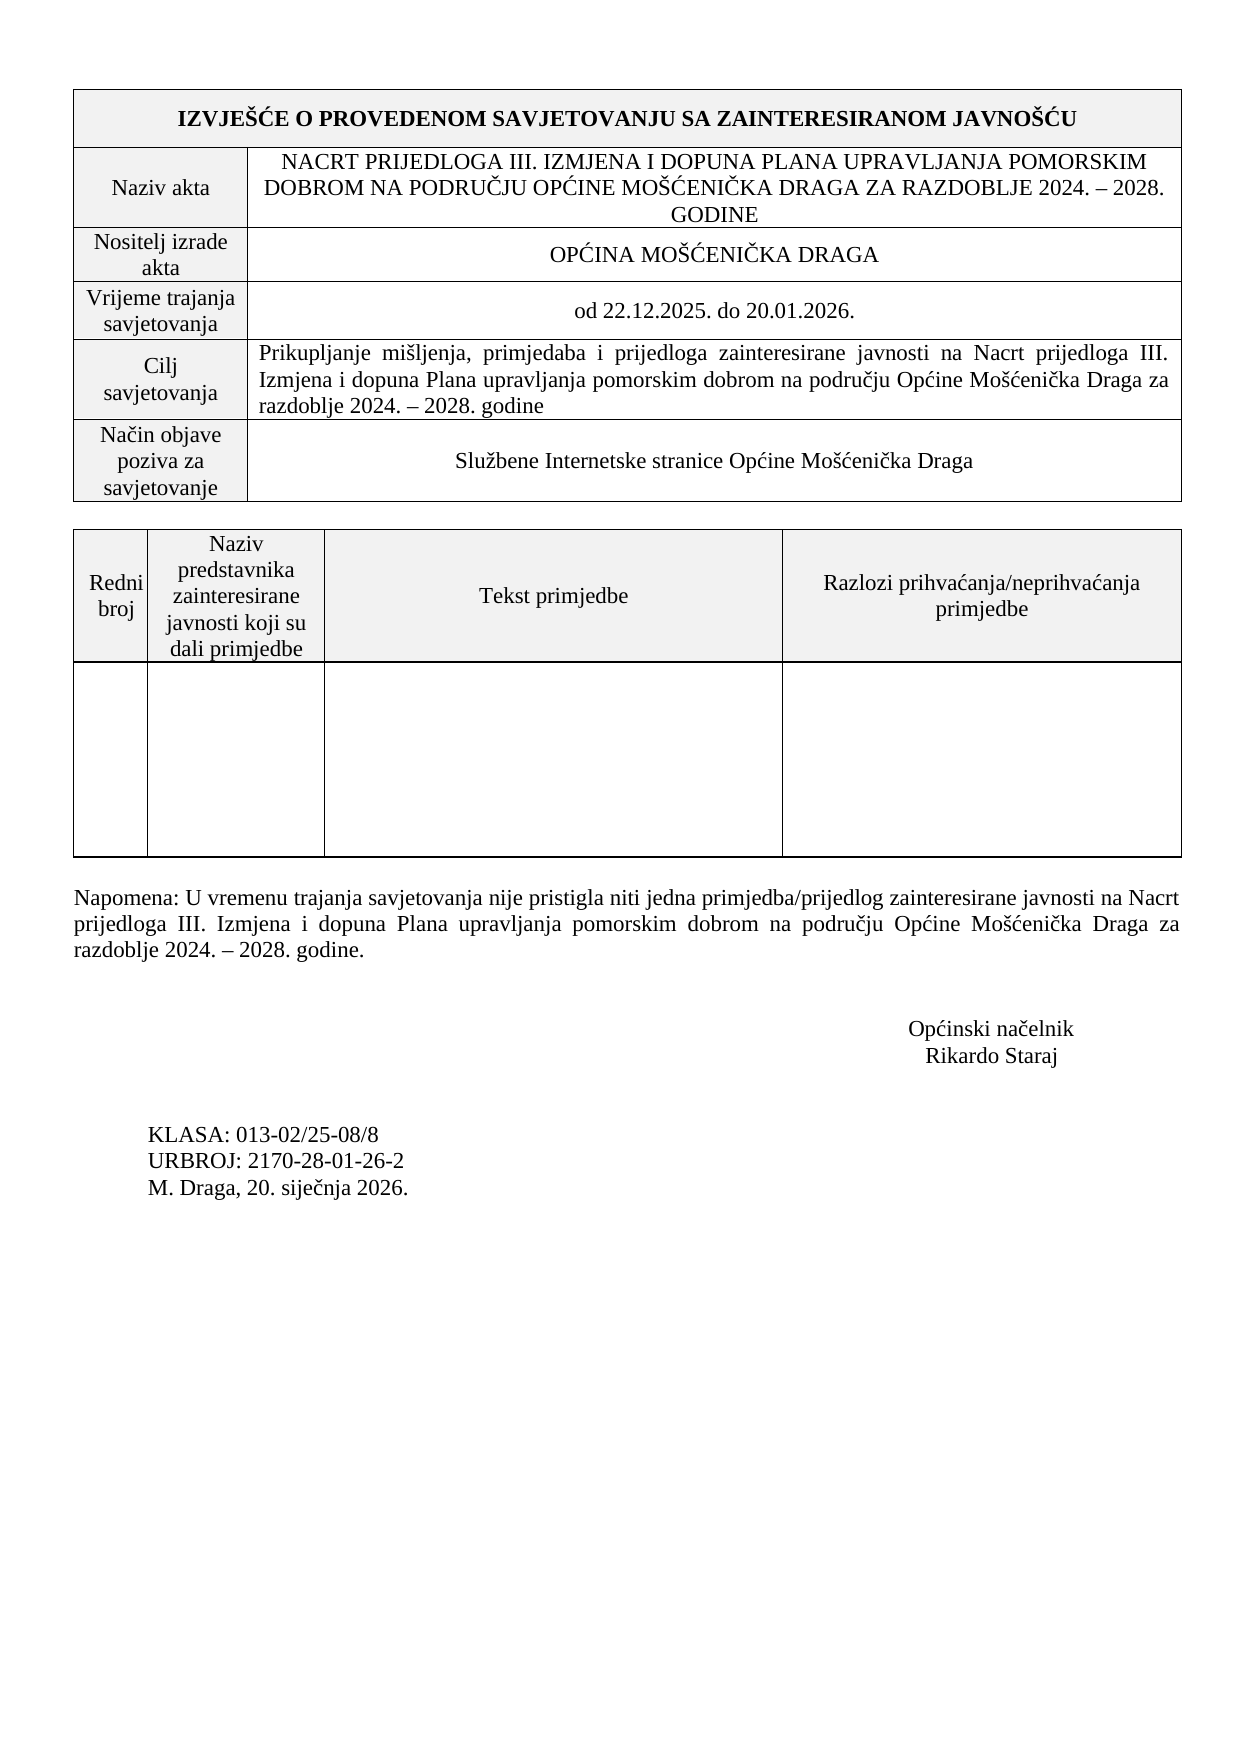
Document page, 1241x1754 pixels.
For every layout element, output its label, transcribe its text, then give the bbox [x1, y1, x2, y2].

table_header Redni broj [74, 530, 147, 661]
table_cell [148, 663, 324, 856]
text Rikardo Staraj [885, 1042, 1181, 1068]
table_cell Službene Internetske stranice Općine Mošćenička Draga [248, 420, 1181, 501]
text Općinski načelnik [811, 1016, 1181, 1042]
table_cell Prikupljanje mišljenja, primjedaba i prijedloga zainteresirane javnosti na Nacrt prijedloga III. Izmjena i dopuna Plana upravljanja pomorskim dobrom na području Općine Mošćenička Draga za razdoblje 2024. – 2028. godine [248, 340, 1181, 418]
table_header Naziv predstavnika zainteresirane javnosti koji su dali primjedbe [148, 530, 324, 661]
table_cell OPĆINA MOŠĆENIČKA DRAGA [248, 228, 1181, 281]
table_header Razlozi prihvaćanja/neprihvaćanja primjedbe [783, 530, 1181, 661]
table_header Tekst primjedbe [325, 530, 782, 661]
table_cell od 22.12.2025. do 20.01.2026. [248, 282, 1181, 338]
text M. Draga, 20. siječnja 2026. [148, 1174, 1181, 1200]
table_header IZVJEŠĆE O PROVEDENOM SAVJETOVANJU SA ZAINTERESIRANOM JAVNOŠĆU [74, 90, 1181, 147]
table_cell Cilj savjetovanja [74, 340, 247, 418]
table_cell Nositelj izrade akta [74, 228, 247, 281]
table_cell [74, 663, 147, 856]
table_cell [783, 663, 1181, 856]
text KLASA: 013-02/25-08/8 URBROJ: 2170-28-01-26-2 [148, 1121, 1181, 1174]
text Napomena: U vremenu trajanja savjetovanja nije pristigla niti jedna primjedba/prijedlog zainteresirane javnosti na Nacrt prijedloga III. Izmjena i dopuna Plana upravljanja pomorskim dobrom na području Općine Mošćenička Draga za razdoblje 2024. – 2028. godine. [74, 884, 1181, 963]
table_cell Naziv akta [74, 148, 247, 227]
table_cell [325, 663, 782, 856]
table_cell Način objave poziva za savjetovanje [74, 420, 247, 501]
table_cell NACRT PRIJEDLOGA III. IZMJENA I DOPUNA PLANA UPRAVLJANJA POMORSKIM DOBROM NA PODRUČJU OPĆINE MOŠĆENIČKA DRAGA ZA RAZDOBLJE 2024. – 2028. GODINE [248, 148, 1181, 227]
table_cell Vrijeme trajanja savjetovanja [74, 282, 247, 338]
